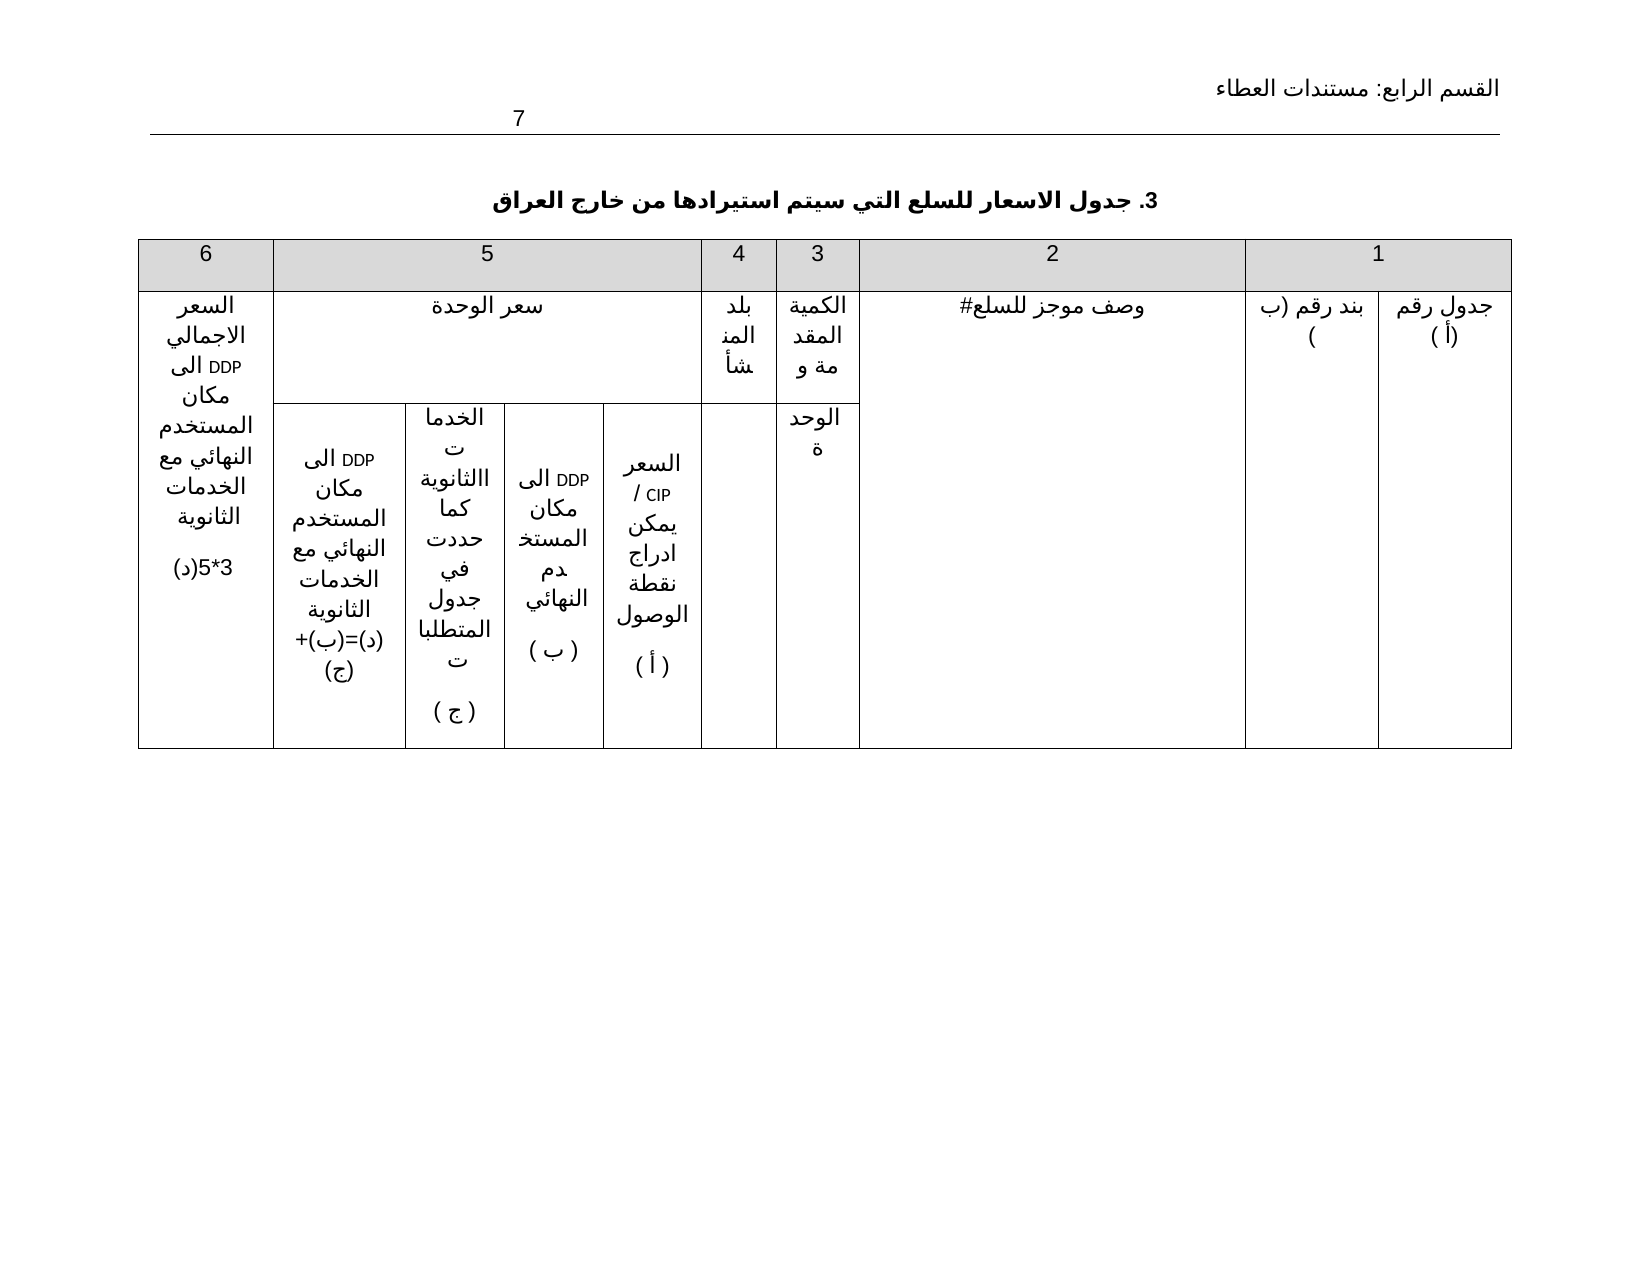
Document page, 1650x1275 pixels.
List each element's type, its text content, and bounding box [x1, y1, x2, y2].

table_header 5 [274, 240, 701, 291]
table_cell الخدمات االثانوية كما حددت في جدول المتطلبات ( ج ) [406, 404, 504, 748]
table_cell الكمية المقدمة و [777, 292, 859, 403]
table_cell DDP الى مكان المستخدم النهائي ( ب ) [505, 404, 603, 748]
table_cell وصف موجز للسلع# [860, 292, 1245, 403]
table_cell [860, 403, 1245, 748]
table_cell بند رقم (ب ) [1246, 292, 1378, 748]
table_cell DDP الى مكان المستخدم النهائي مع الخدمات الثانوية (د)=(ب)+(ج) [274, 404, 405, 748]
table_cell الوحدة [777, 404, 859, 748]
table_cell جدول رقم (أ ) [1379, 292, 1511, 748]
table_header 4 [702, 240, 776, 291]
table_cell السعر الاجمالي DDP الى مكان المستخدم النهائي مع الخدمات الثانوية 3*5(د) [139, 292, 273, 748]
text 3. جدول الاسعار للسلع التي سيتم استيرادها من خارج العراق [150, 187, 1500, 214]
table_cell [702, 404, 776, 748]
table_cell بلد المنشأ [702, 292, 776, 403]
table_header 3 [777, 240, 859, 291]
table_header 6 [139, 240, 273, 291]
table_cell السعر CIP / يمكن ادراج نقطة الوصول ( أ ) [604, 404, 701, 748]
table_header 1 [1246, 240, 1511, 291]
table_header 2 [860, 240, 1245, 291]
table_cell سعر الوحدة [274, 292, 701, 403]
